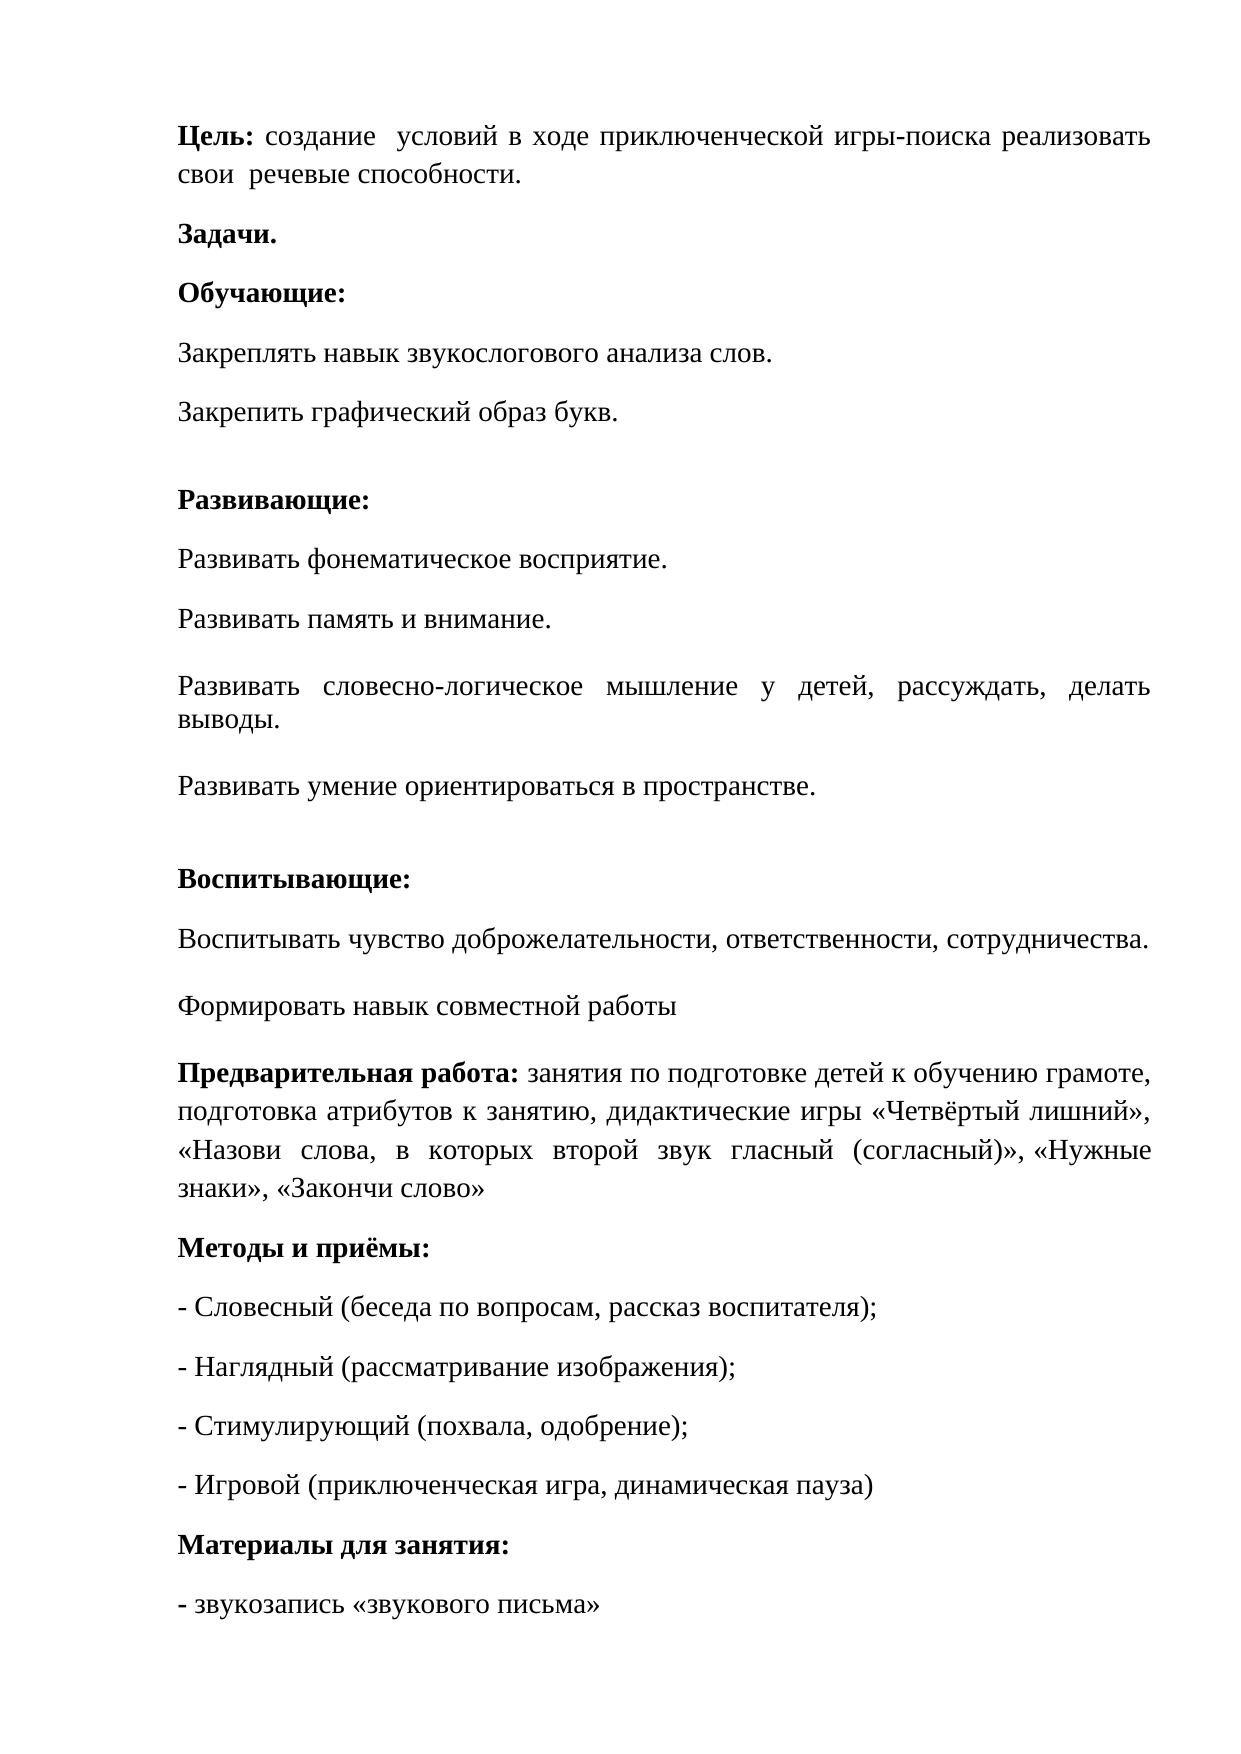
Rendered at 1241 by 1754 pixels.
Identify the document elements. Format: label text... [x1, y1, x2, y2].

text Развивать память и внимание. [177, 601, 1152, 634]
text Закрепить графический образ букв. [177, 394, 1152, 428]
text Закреплять навык звукослогового анализа слов. [177, 335, 1152, 368]
text - звукозапись «звукового письма» [177, 1586, 1152, 1620]
text Цель: создание условий в ходе приключенческой игры-поиска реализовать свои речевые способности. [177, 118, 1152, 190]
text - Наглядный (рассматривание изображения); [177, 1349, 1152, 1382]
text Развивать фонематическое восприятие. [177, 541, 1152, 575]
text Задачи. [177, 216, 1152, 249]
text Воспитывать чувство доброжелательности, ответственности, сотрудничества. [177, 921, 1152, 954]
text Материалы для занятия: [177, 1527, 1152, 1560]
text - Стимулирующий (похвала, одобрение); [177, 1408, 1152, 1442]
text - Игровой (приключенческая игра, динамическая пауза) [177, 1467, 1152, 1501]
text Воспитывающие: [177, 861, 1152, 895]
text Методы и приёмы: [177, 1230, 1152, 1263]
text Развивать умение ориентироваться в пространстве. [177, 768, 1152, 802]
text Предварительная работа: занятия по подготовке детей к обучению грамоте, подготовка атрибутов к занятию, дидактические игры «Четвёртый лишний», «Назови слова, в которых второй звук гласный (согласный)», «Нужные знаки», «Закончи слово» [177, 1055, 1152, 1204]
text Формировать навык совместной работы [177, 988, 1152, 1021]
text Развивать словесно-логическое мышление у детей, рассуждать, делать выводы. [177, 668, 1152, 735]
text Обучающие: [177, 275, 1152, 309]
text Развивающие: [177, 482, 1152, 516]
text - Словесный (беседа по вопросам, рассказ воспитателя); [177, 1289, 1152, 1323]
